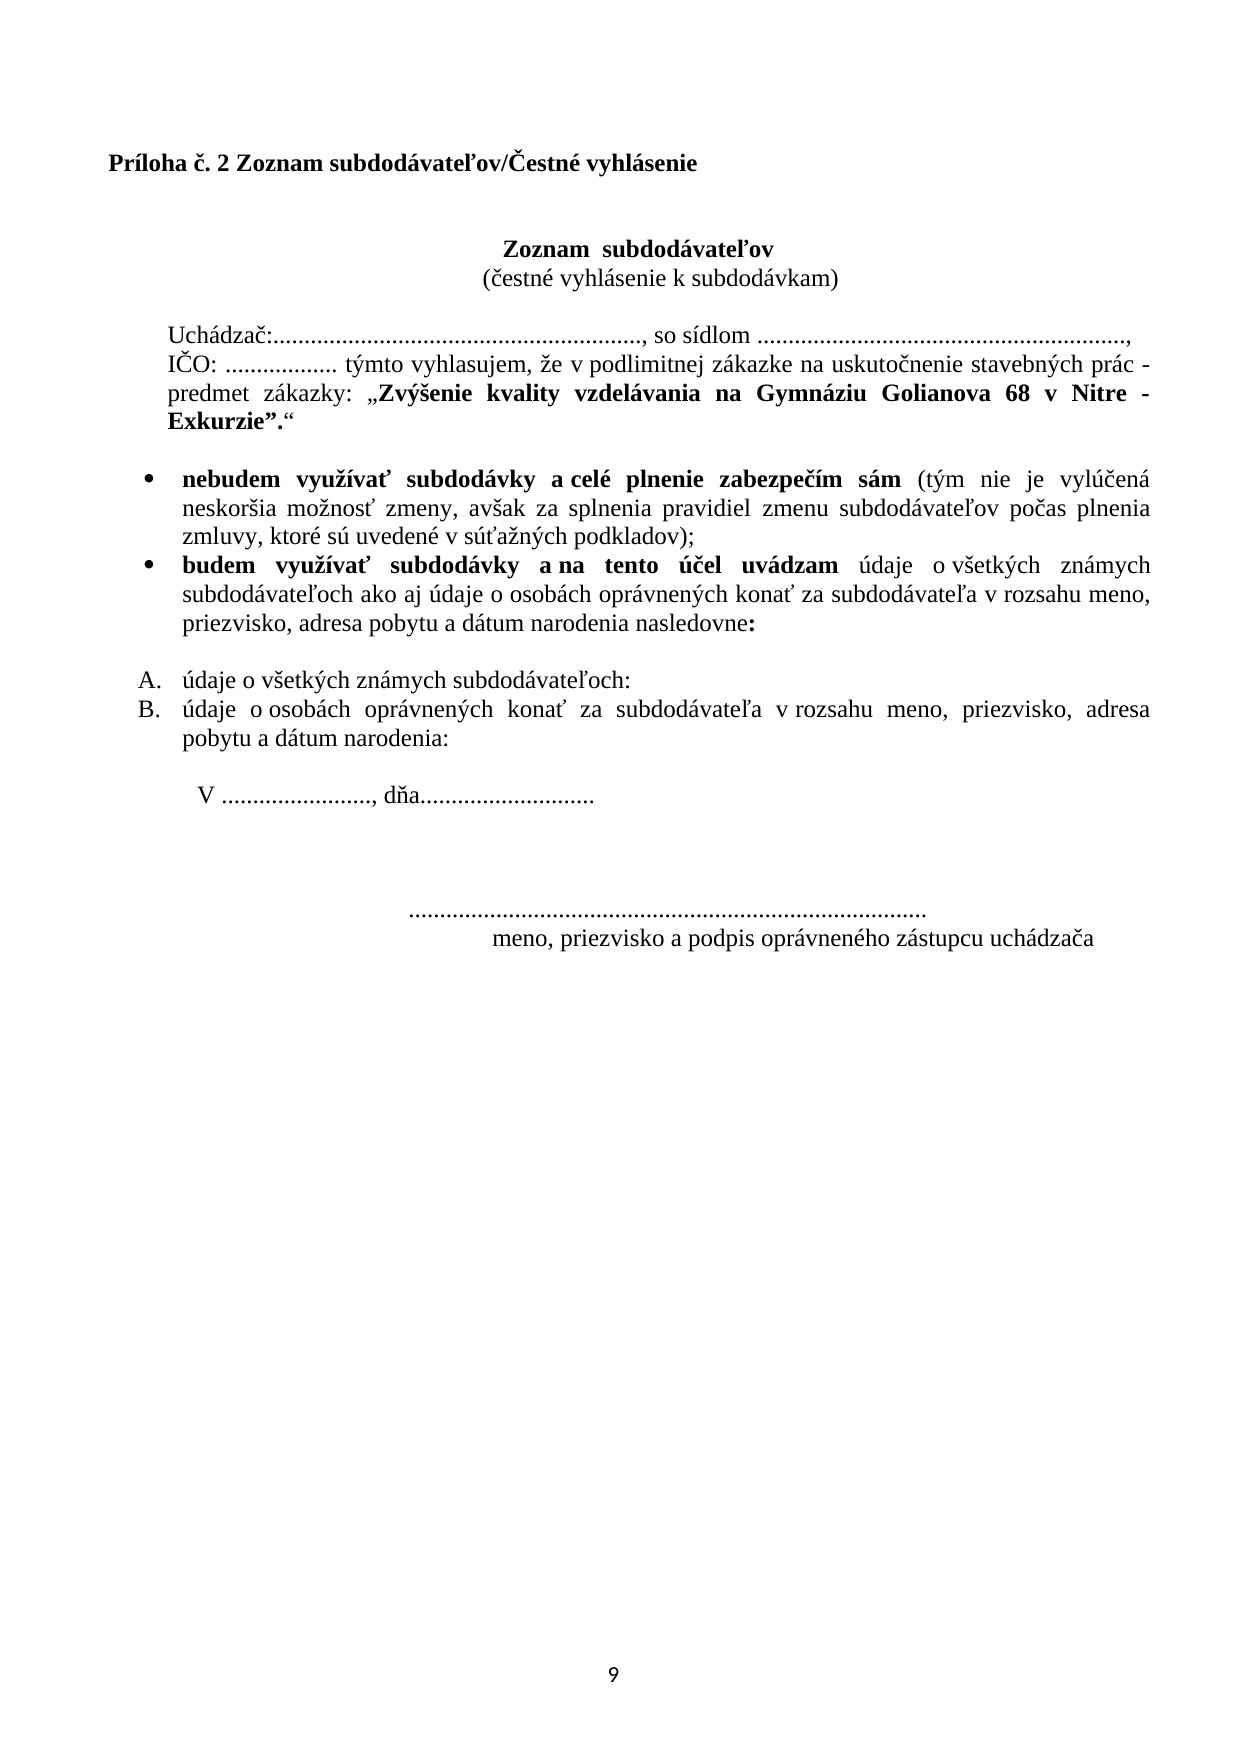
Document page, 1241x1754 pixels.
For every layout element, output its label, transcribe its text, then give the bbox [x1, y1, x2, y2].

subtitle Zoznam subdodávateľov [183, 234, 1093, 263]
list budem využívať subdodávky a na tento účel uvádzam údaje o všetkých známych subdodávateľoch ako aj údaje o osobách oprávnených konať za subdodávateľa v rozsahu meno, priezvisko, adresa pobytu a dátum narodenia nasledovne: [144, 550, 1150, 636]
text meno, priezvisko a podpis oprávneného zástupcu uchádzača [492, 923, 1150, 952]
list nebudem využívať subdodávky a celé plnenie zabezpečím sám (tým nie je vylúčená neskoršia možnosť zmeny, avšak za splnenia pravidiel zmenu subdodávateľov počas plnenia zmluvy, ktoré sú uvedené v súťažných podkladov); [144, 464, 1150, 550]
text V ........................, dňa............................ [197, 780, 1150, 809]
list údaje o osobách oprávnených konať za subdodávateľa v rozsahu meno, priezvisko, adresa pobytu a dátum narodenia: [138, 694, 1150, 751]
text IČO: .................. týmto vyhlasujem, že v podlimitnej zákazke na uskutočnenie stavebných prác - predmet zákazky: „Zvýšenie kvality vzdelávania na Gymnáziu Golianova 68 v Nitre - Exkurzie”.“ [167, 349, 1150, 435]
text Uchádzač:..........................................................., so sídlom ..........................................................., [167, 320, 1150, 349]
text (čestné vyhlásenie k subdodávkam) [108, 263, 1150, 291]
text ................................................................................... [197, 866, 1150, 923]
list údaje o všetkých známych subdodávateľoch: [138, 665, 1150, 694]
text Príloha č. 2 Zoznam subdodávateľov/Čestné vyhlásenie [108, 148, 1150, 176]
